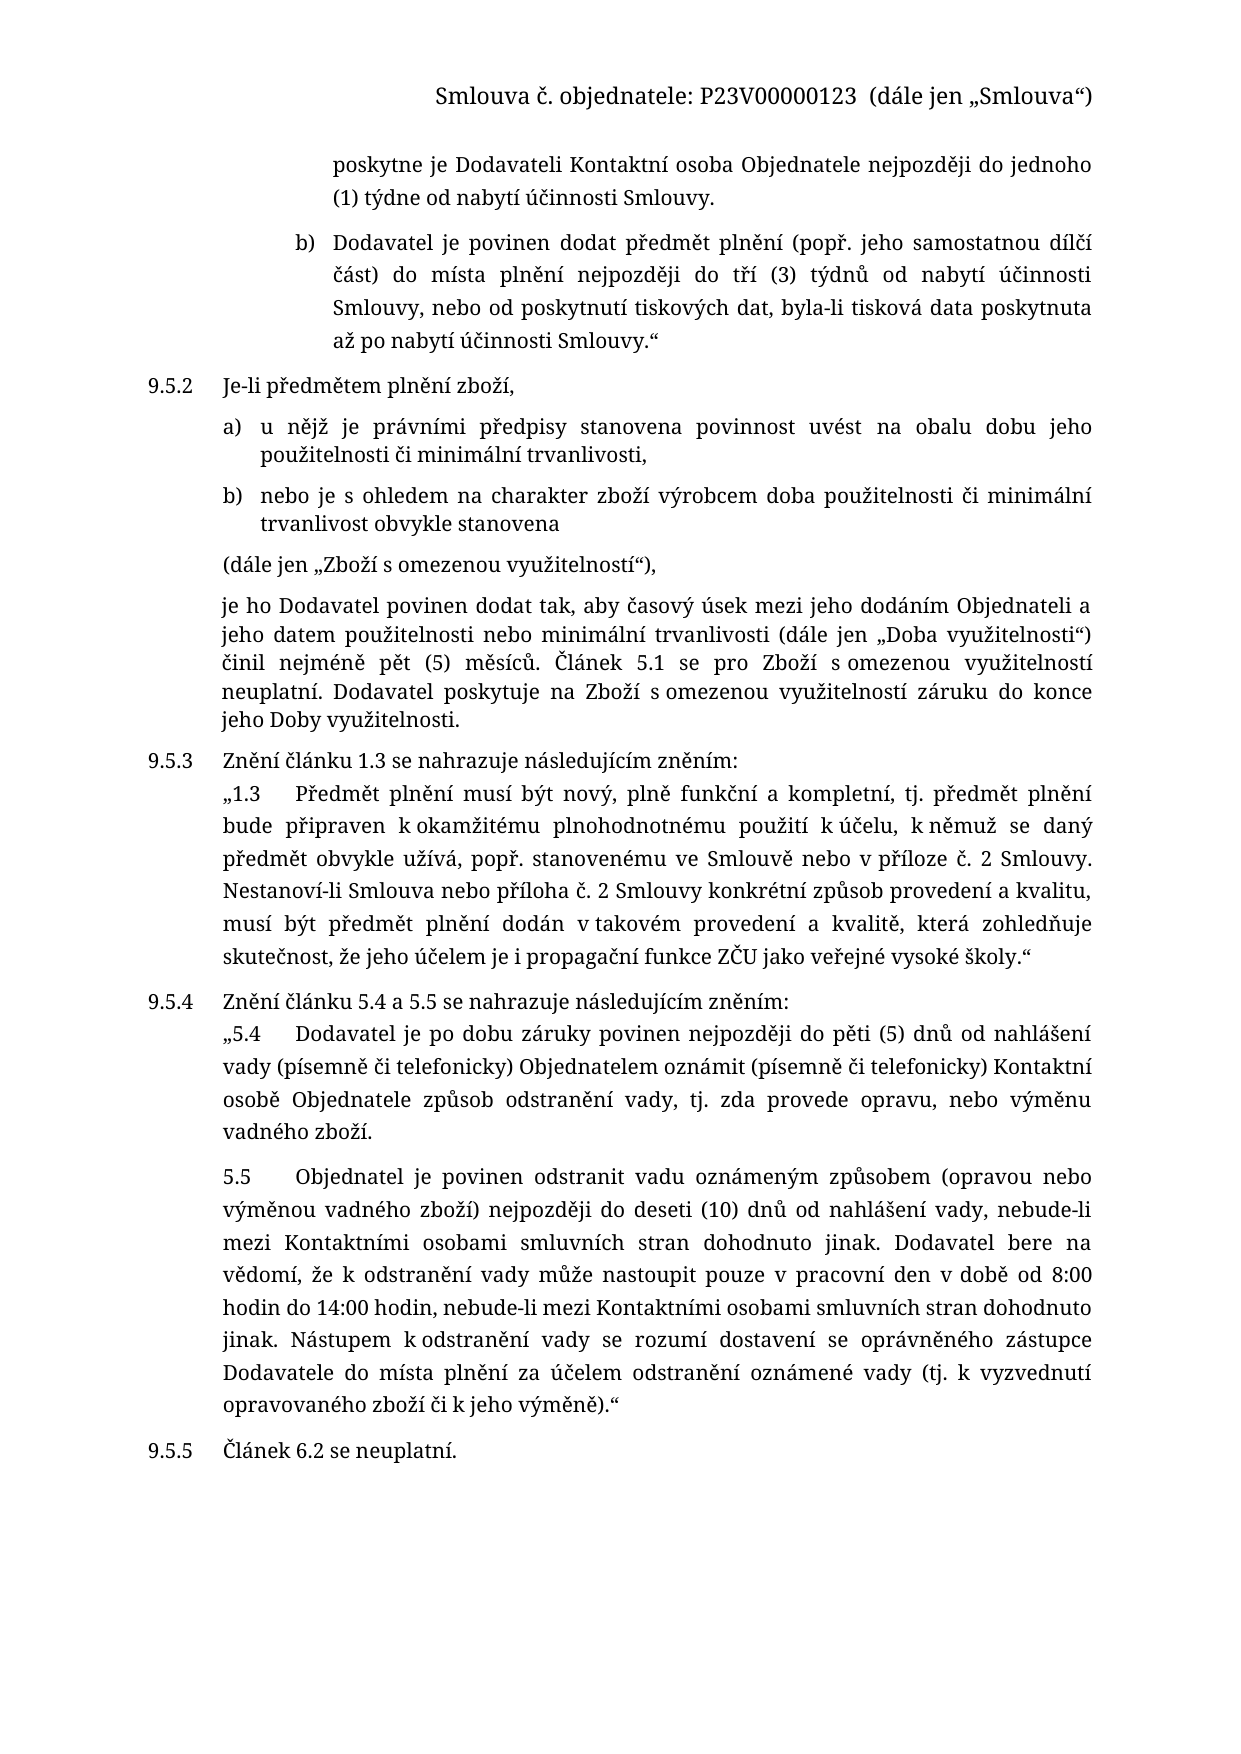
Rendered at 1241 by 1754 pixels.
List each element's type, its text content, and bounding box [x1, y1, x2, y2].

text (dále jen „Zboží s omezenou využitelností“), [223, 551, 1093, 579]
list Znění článku 5.4 a 5.5 se nahrazuje následujícím zněním: [148, 987, 1093, 1015]
list u nějž je právními předpisy stanovena povinnost uvést na obalu dobu jeho použitelnosti či minimální trvanlivosti, [223, 412, 1093, 469]
list „5.4 Dodavatel je po dobu záruky povinen nejpozději do pěti (5) dnů od nahlášení vady (písemně či telefonicky) Objednatelem oznámit (písemně či telefonicky) Kontaktní osobě Objednatele způsob odstranění vady, tj. zda provede opravu, nebo výměnu vadného zboží. [223, 1019, 1093, 1146]
list nebo je s ohledem na charakter zboží výrobcem doba použitelnosti či minimální trvanlivost obvykle stanovena [223, 481, 1093, 538]
list Je-li předmětem plnění zboží, [148, 371, 1093, 399]
list 5.5 Objednatel je povinen odstranit vadu oznámeným způsobem (opravou nebo výměnou vadného zboží) nejpozději do deseti (10) dnů od nahlášení vady, nebude-li mezi Kontaktními osobami smluvních stran dohodnuto jinak. Dodavatel bere na vědomí, že k odstranění vady může nastoupit pouze v pracovní den v době od 8:00 hodin do 14:00 hodin, nebude-li mezi Kontaktními osobami smluvních stran dohodnuto jinak. Nástupem k odstranění vady se rozumí dostavení se oprávněného zástupce Dodavatele do místa plnění za účelem odstranění oznámené vady (tj. k vyzvednutí opravovaného zboží či k jeho výměně).“ [223, 1162, 1093, 1419]
list „1.3 Předmět plnění musí být nový, plně funkční a kompletní, tj. předmět plnění bude připraven k okamžitému plnohodnotnému použití k účelu, k němuž se daný předmět obvykle užívá, popř. stanovenému ve Smlouvě nebo v příloze č. 2 Smlouvy. Nestanoví-li Smlouva nebo příloha č. 2 Smlouvy konkrétní způsob provedení a kvalitu, musí být předmět plnění dodán v takovém provedení a kvalitě, která zohledňuje skutečnost, že jeho účelem je i propagační funkce ZČU jako veřejné vysoké školy.“ [223, 779, 1093, 970]
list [295, 150, 1093, 211]
list Článek 6.2 se neuplatní. [148, 1436, 1093, 1464]
list Znění článku 1.3 se nahrazuje následujícím zněním: [148, 746, 1093, 774]
text je ho Dodavatel povinen dodat tak, aby časový úsek mezi jeho dodáním Objednateli a jeho datem použitelnosti nebo minimální trvanlivosti (dále jen „Doba využitelnosti“) činil nejméně pět (5) měsíců. Článek 5.1 se pro Zboží s omezenou využitelností neuplatní. Dodavatel poskytuje na Zboží s omezenou využitelností záruku do konce jeho Doby využitelnosti. [221, 591, 1093, 734]
list Dodavatel je povinen dodat předmět plnění (popř. jeho samostatnou dílčí část) do místa plnění nejpozději do tří (3) týdnů od nabytí účinnosti Smlouvy, nebo od poskytnutí tiskových dat, byla-li tisková data poskytnuta až po nabytí účinnosti Smlouvy.“ [295, 228, 1093, 354]
